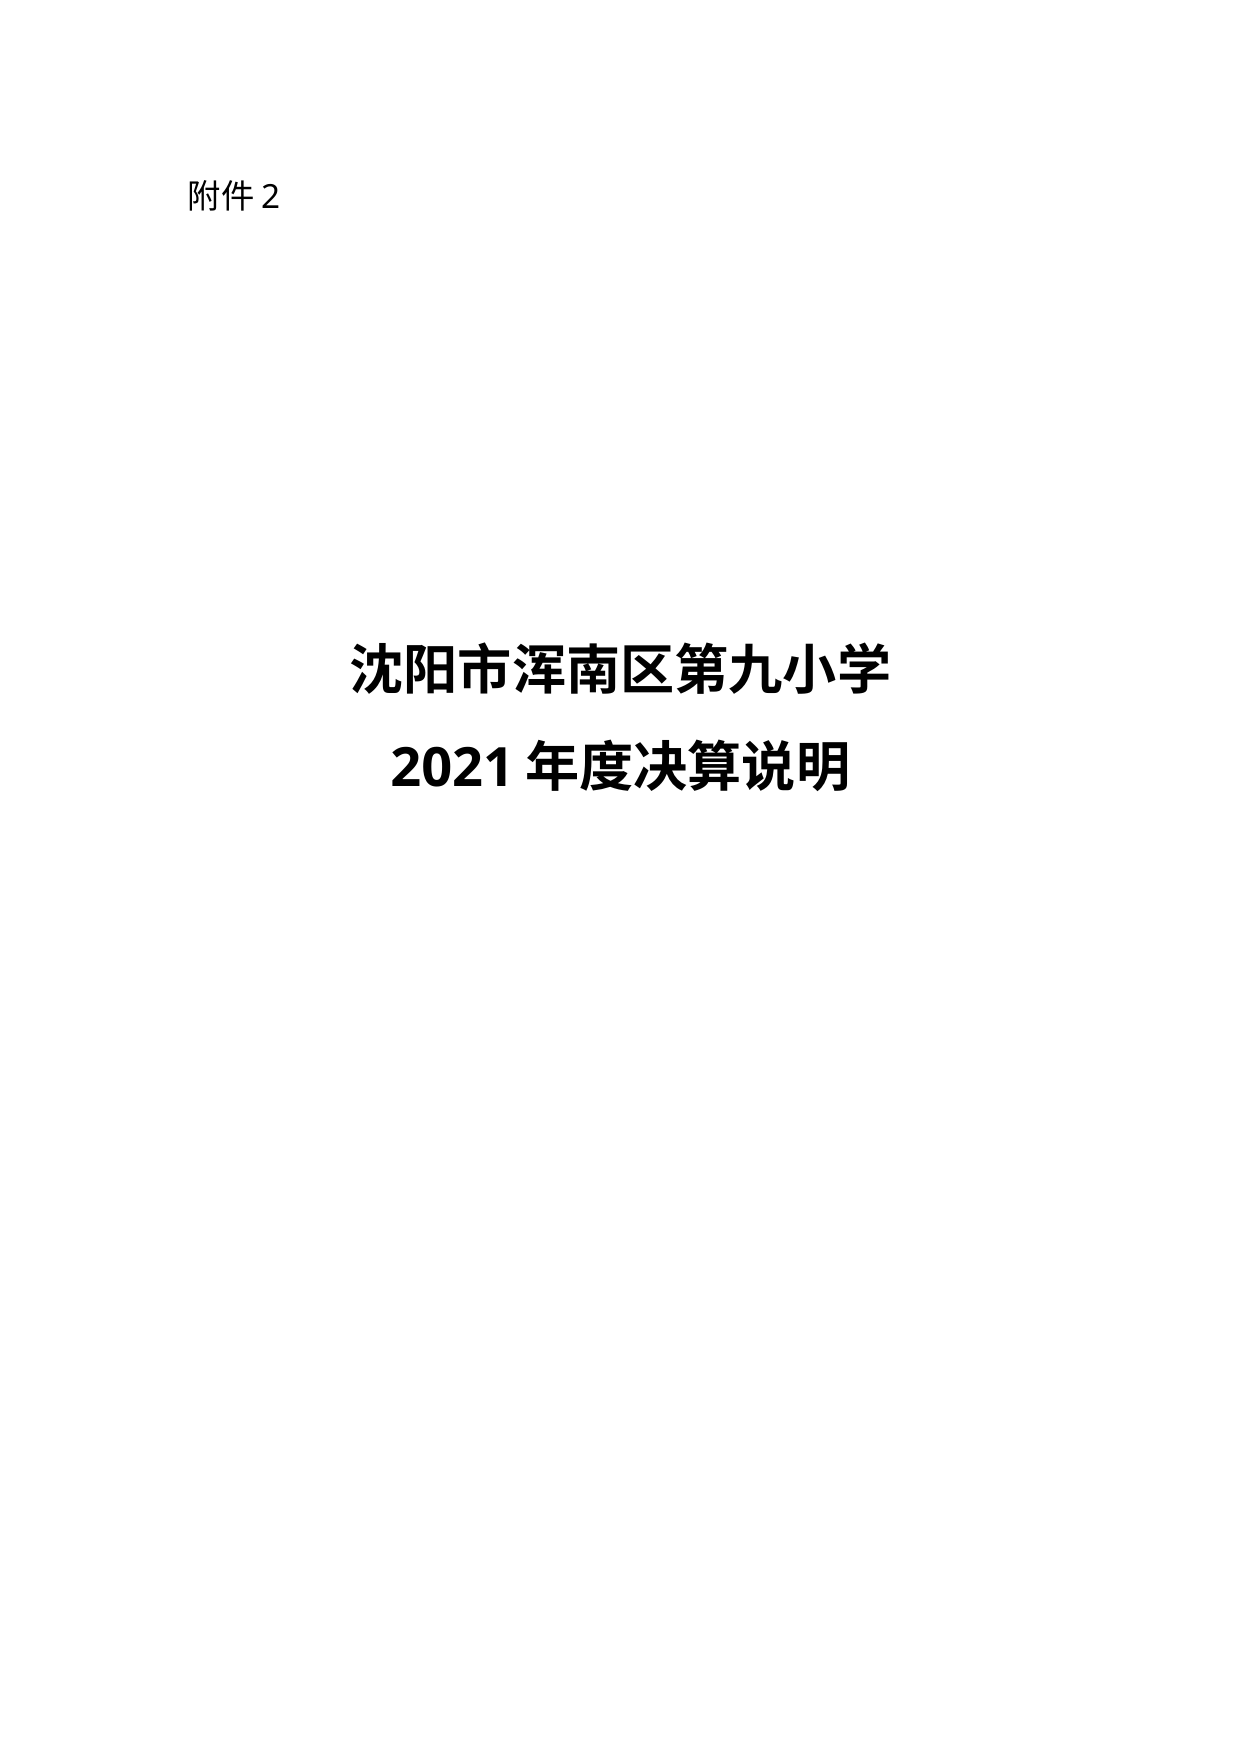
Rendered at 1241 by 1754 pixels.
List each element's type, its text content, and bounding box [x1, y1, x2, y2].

text 2021年度决算说明 [187, 714, 1053, 812]
text 附件2 [187, 162, 1053, 227]
text 沈阳市浑南区第九小学 [187, 617, 1053, 714]
